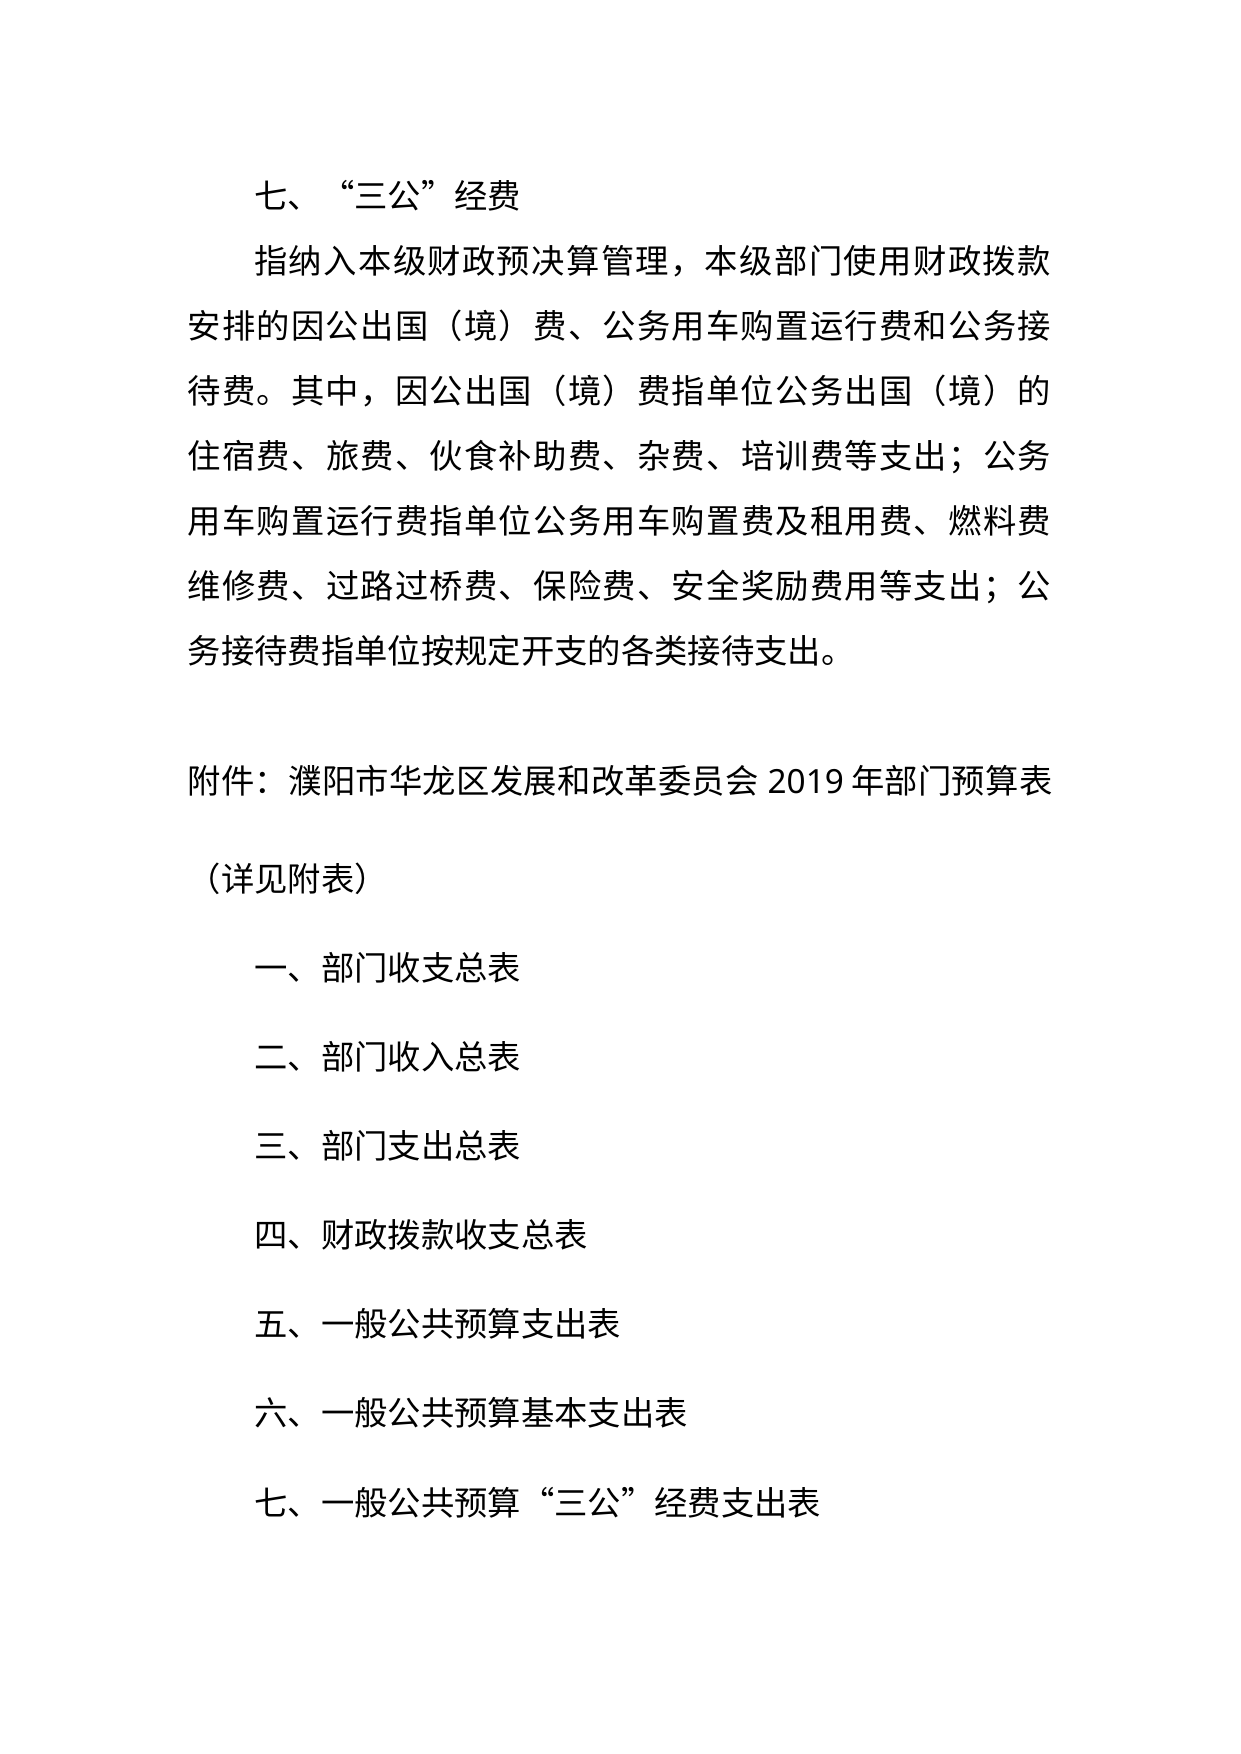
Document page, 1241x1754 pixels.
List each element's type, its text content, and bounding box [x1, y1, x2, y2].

text 二、部门收入总表 [187, 1023, 1053, 1088]
text 指纳入本级财政预决算管理，本级部门使用财政拨款安排的因公出国（境）费、公务用车购置运行费和公务接待费。其中，因公出国（境）费指单位公务出国（境）的住宿费、旅费、伙食补助费、杂费、培训费等支出；公务用车购置运行费指单位公务用车购置费及租用费、燃料费、维修费、过路过桥费、保险费、安全奖励费用等支出；公务接待费指单位按规定开支的各类接待支出。 [187, 227, 1053, 682]
text 三、部门支出总表 [187, 1112, 1053, 1177]
text 四、财政拨款收支总表 [187, 1201, 1053, 1266]
text 附件：濮阳市华龙区发展和改革委员会2019年部门预算表（详见附表） [187, 747, 1053, 909]
text 七、“三公”经费 [187, 162, 1053, 227]
text 七、一般公共预算“三公”经费支出表 [187, 1468, 1053, 1533]
text 五、一般公共预算支出表 [187, 1290, 1053, 1355]
text 六、一般公共预算基本支出表 [187, 1379, 1053, 1444]
text 一、部门收支总表 [187, 933, 1053, 998]
